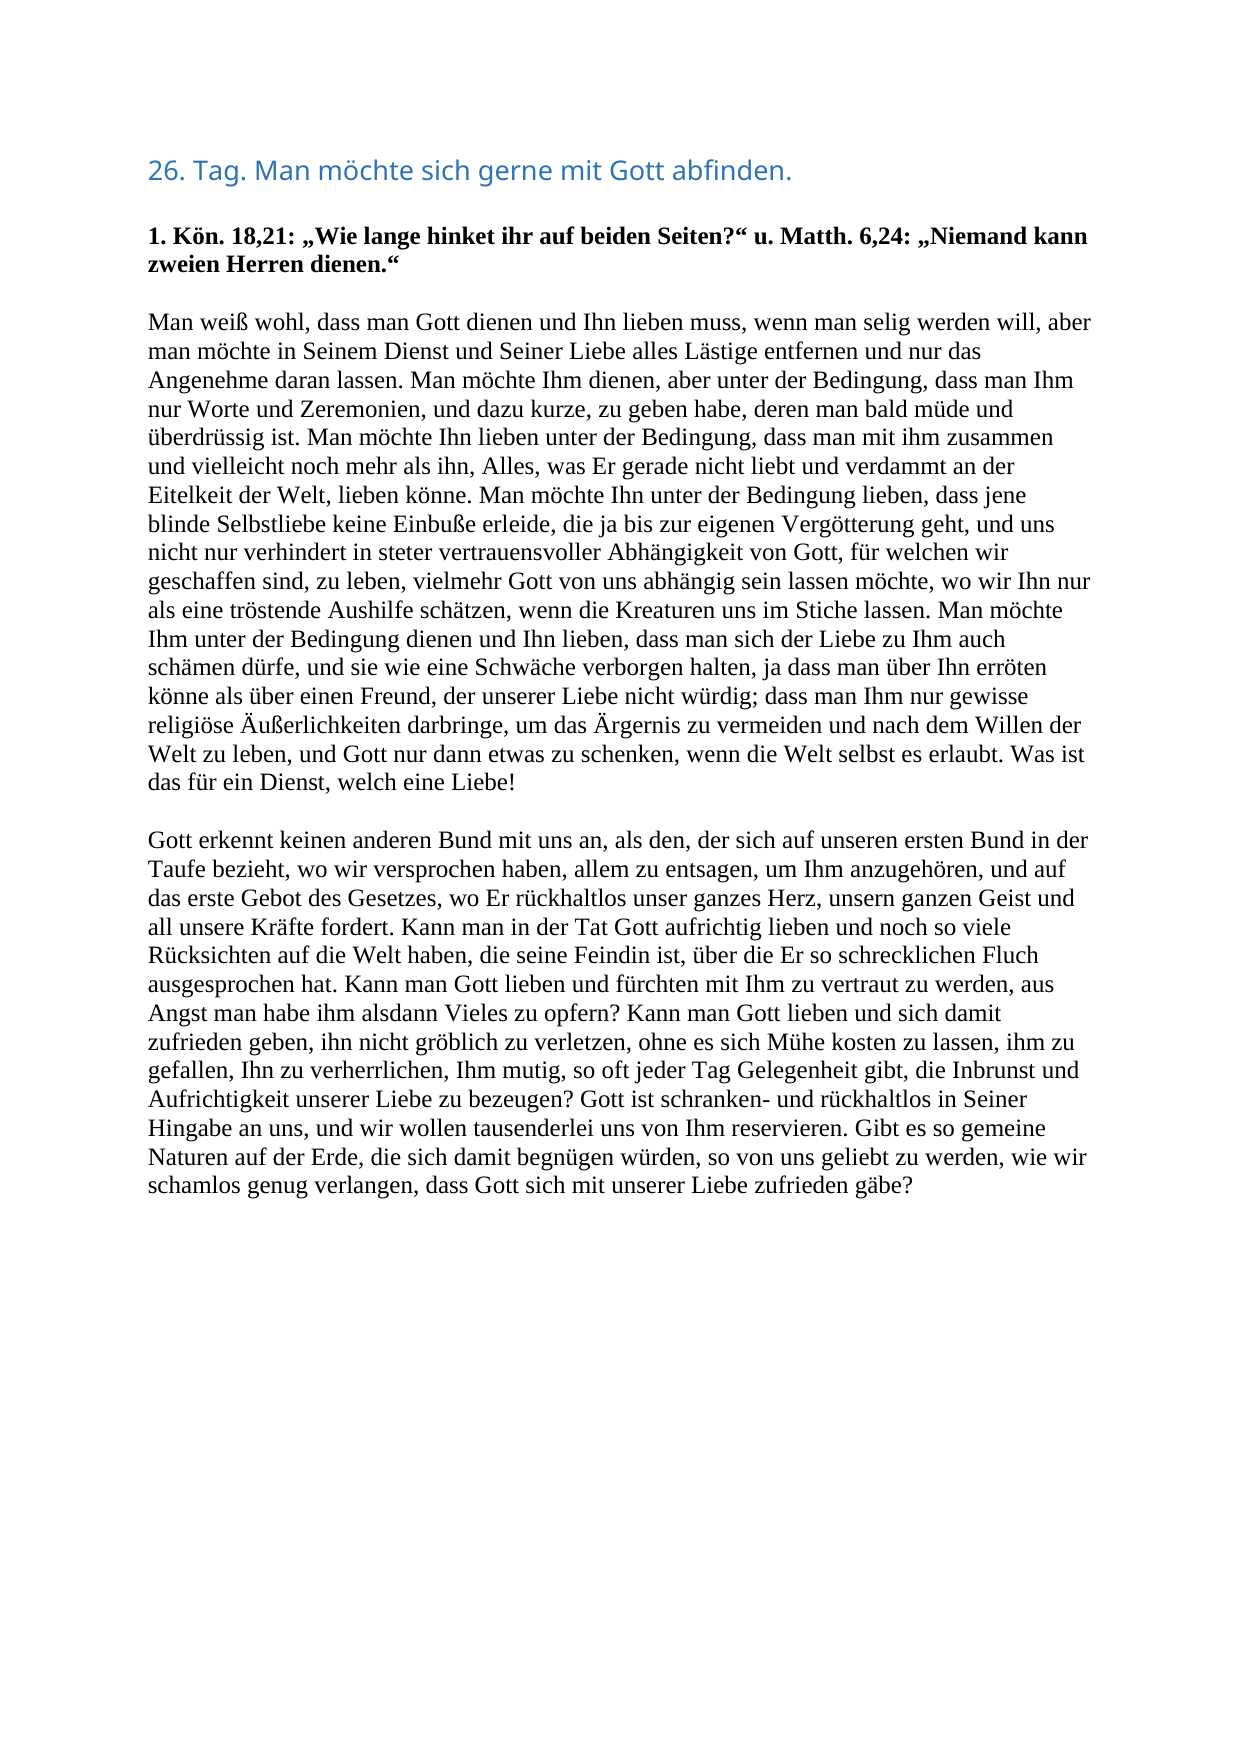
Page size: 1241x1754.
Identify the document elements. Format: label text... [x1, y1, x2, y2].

text Gott erkennt keinen anderen Bund mit uns an, als den, der sich auf unseren ersten Bund in der Taufe bezieht, wo wir versprochen haben, allem zu entsagen, um Ihm anzugehören, und auf das erste Gebot des Gesetzes, wo Er rückhaltlos unser ganzes Herz, unsern ganzen Geist und all unsere Kräfte fordert. Kann man in der Tat Gott aufrichtig lieben und noch so viele Rücksichten auf die Welt haben, die seine Feindin ist, über die Er so schrecklichen Fluch ausgesprochen hat. Kann man Gott lieben und fürchten mit Ihm zu vertraut zu werden, aus Angst man habe ihm alsdann Vieles zu opfern? Kann man Gott lieben und sich damit zufrieden geben, ihn nicht gröblich zu verletzen, ohne es sich Mühe kosten zu lassen, ihm zu gefallen, Ihn zu verherrlichen, Ihm mutig, so oft jeder Tag Gelegenheit gibt, die Inbrunst und Aufrichtigkeit unserer Liebe zu bezeugen? Gott ist schranken- und rückhaltlos in Seiner Hingabe an uns, und wir wollen tausenderlei uns von Ihm reservieren. Gibt es so gemeine Naturen auf der Erde, die sich damit begnügen würden, so von uns geliebt zu werden, wie wir schamlos genug verlangen, dass Gott sich mit unserer Liebe zufrieden gäbe? [148, 825, 1093, 1199]
text 1. Kön. 18,21: „Wie lange hinket ihr auf beiden Seiten?“ u. Matth. 6,24: „Niemand kann zweien Herren dienen.“ [148, 221, 1093, 278]
subtitle 26. Tag. Man möchte sich gerne mit Gott abfinden. [148, 152, 1093, 189]
text Man weiß wohl, dass man Gott dienen und Ihn lieben muss, wenn man selig werden will, aber man möchte in Seinem Dienst und Seiner Liebe alles Lästige entfernen und nur das Angenehme daran lassen. Man möchte Ihm dienen, aber unter der Bedingung, dass man Ihm nur Worte und Zeremonien, und dazu kurze, zu geben habe, deren man bald müde und überdrüssig ist. Man möchte Ihn lieben unter der Bedingung, dass man mit ihm zusammen und vielleicht noch mehr als ihn, Alles, was Er gerade nicht liebt und verdammt an der Eitelkeit der Welt, lieben könne. Man möchte Ihn unter der Bedingung lieben, dass jene blinde Selbstliebe keine Einbuße erleide, die ja bis zur eigenen Vergötterung geht, und uns nicht nur verhindert in steter vertrauensvoller Abhängigkeit von Gott, für welchen wir geschaffen sind, zu leben, vielmehr Gott von uns abhängig sein lassen möchte, wo wir Ihn nur als eine tröstende Aushilfe schätzen, wenn die Kreaturen uns im Stiche lassen. Man möchte Ihm unter der Bedingung dienen und Ihn lieben, dass man sich der Liebe zu Ihm auch schämen dürfe, und sie wie eine Schwäche verborgen halten, ja dass man über Ihn erröten könne als über einen Freund, der unserer Liebe nicht würdig; dass man Ihm nur gewisse religiöse Äußerlichkeiten darbringe, um das Ärgernis zu vermeiden und nach dem Willen der Welt zu leben, und Gott nur dann etwas zu schenken, wenn die Welt selbst es erlaubt. Was ist das für ein Dienst, welch eine Liebe! [148, 307, 1093, 796]
